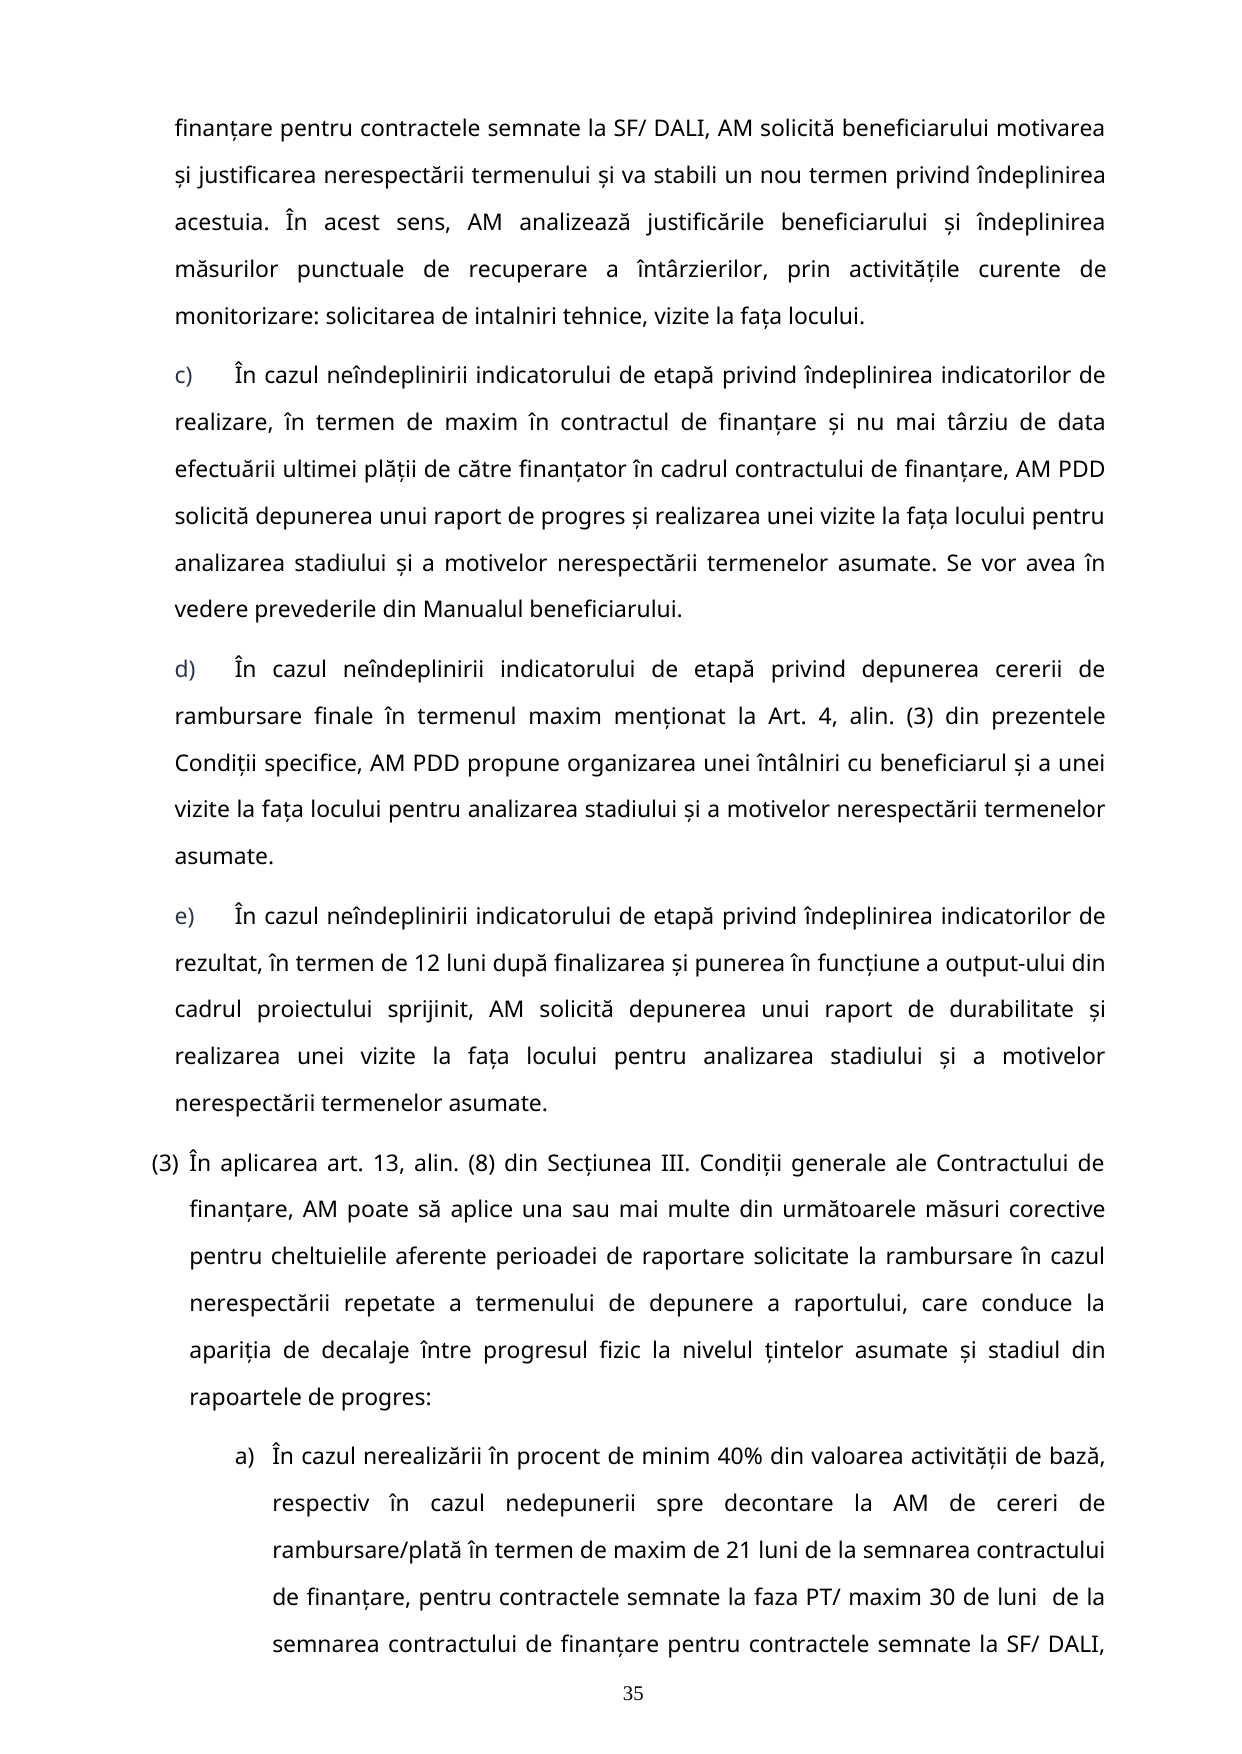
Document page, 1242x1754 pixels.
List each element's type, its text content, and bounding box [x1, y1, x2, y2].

list În cazul neîndeplinirii indicatorului de etapă privind îndeplinirea indicatorilor de rezultat, în termen de 12 luni după finalizarea și punerea în funcțiune a output-ului din cadrul proiectului sprijinit, AM solicită depunerea unui raport de durabilitate și realizarea unei vizite la fața locului pentru analizarea stadiului și a motivelor nerespectării termenelor asumate. [174, 900, 1106, 1118]
list În aplicarea art. 13, alin. (8) din Secțiunea III. Condiții generale ale Contractului de finanțare, AM poate să aplice una sau mai multe din următoarele măsuri corective pentru cheltuielile aferente perioadei de raportare solicitate la rambursare în cazul nerespectării repetate a termenului de depunere a raportului, care conduce la apariţia de decalaje între progresul fizic la nivelul ţintelor asumate şi stadiul din rapoartele de progres: [152, 1147, 1106, 1412]
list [234, 1440, 1106, 1659]
list În cazul neîndeplinirii indicatorului de etapă privind depunerea cererii de rambursare finale în termenul maxim menționat la Art. 4, alin. (3) din prezentele Condiții specifice, AM PDD propune organizarea unei întâlniri cu beneficiarul și a unei vizite la fața locului pentru analizarea stadiului și a motivelor nerespectării termenelor asumate. [174, 653, 1106, 872]
list În cazul neîndeplinirii indicatorului de etapă privind îndeplinirea indicatorilor de realizare, în termen de maxim în contractul de finanțare și nu mai târziu de data efectuării ultimei plății de către finanțator în cadrul contractului de finanțare, AM PDD solicită depunerea unui raport de progres și realizarea unei vizite la fața locului pentru analizarea stadiului și a motivelor nerespectării termenelor asumate. Se vor avea în vedere prevederile din Manualul beneficiarului. [174, 359, 1106, 625]
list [137, 112, 1106, 331]
